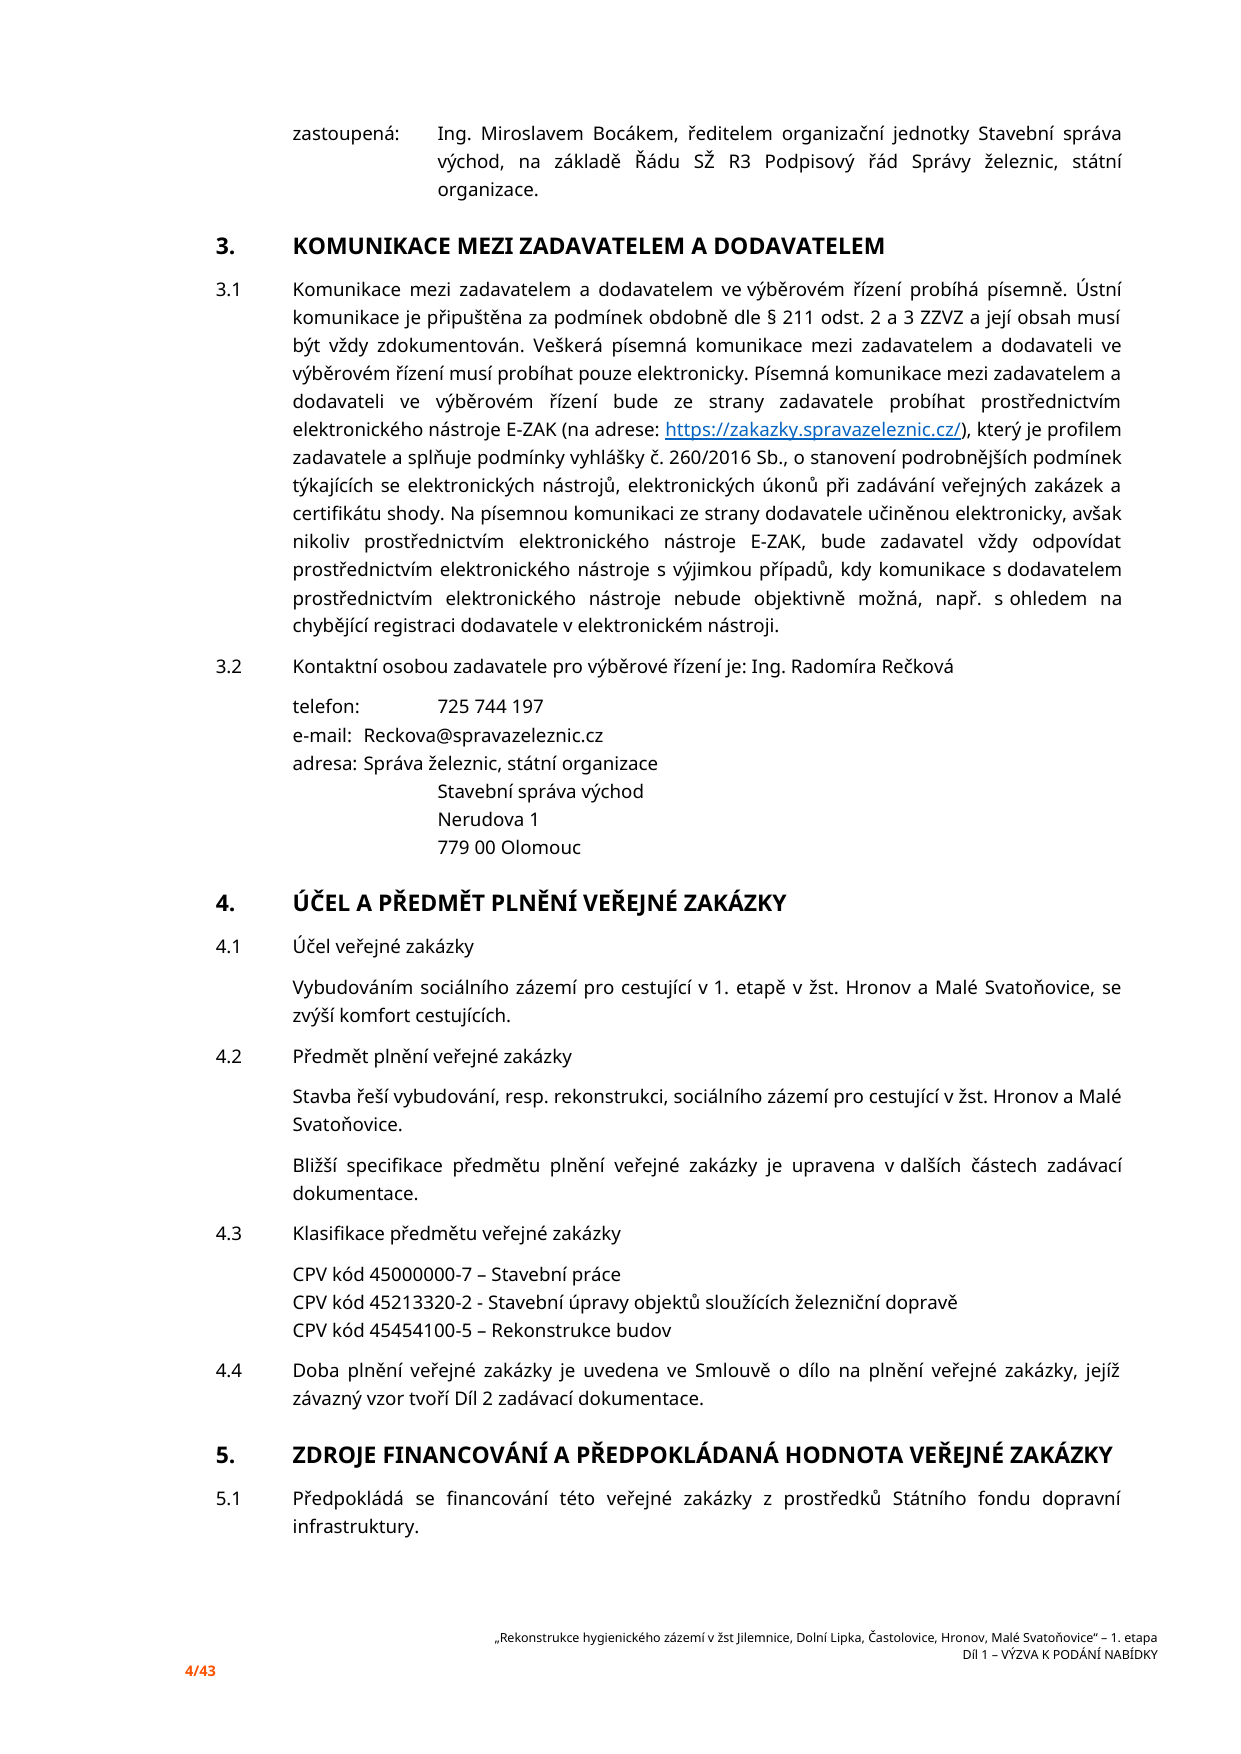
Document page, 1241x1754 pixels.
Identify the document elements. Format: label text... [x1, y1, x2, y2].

text Doba plnění veřejné zakázky je uvedena ve Smlouvě o dílo na plnění veřejné zakázky, jejíž závazný vzor tvoří Díl 2 zadávací dokumentace. [216, 1358, 1122, 1411]
text ZDROJE FINANCOVÁNÍ A PŘEDPOKLÁDANÁ HODNOTA VEŘEJNÉ ZAKÁZKY [216, 1439, 1122, 1470]
text Nerudova 1 [366, 806, 1122, 831]
text adresa: Správa železnic, státní organizace [292, 750, 1122, 775]
text e-mail: Reckova@spravazeleznic.cz [292, 722, 1122, 747]
text Bližší specifikace předmětu plnění veřejné zakázky je upravena v dalších částech zadávací dokumentace. [292, 1152, 1122, 1206]
text Stavební správa východ [366, 778, 1122, 803]
text Vybudováním sociálního zázemí pro cestující v 1. etapě v žst. Hronov a Malé Svatoňovice, se zvýší komfort cestujících. [292, 974, 1122, 1028]
text ÚČEL A PŘEDMĚT PLNĚNÍ VEŘEJNÉ ZAKÁZKY [216, 887, 1122, 918]
text Klasifikace předmětu veřejné zakázky [216, 1221, 1122, 1246]
text zastoupená: Ing. Miroslavem Bocákem, ředitelem organizační jednotky Stavební správa východ, na základě Řádu SŽ R3 Podpisový řád Správy železnic, státní organizace. [292, 121, 1122, 202]
text KOMUNIKACE MEZI ZADAVATELEM a DODAVATELEM [216, 230, 1122, 261]
text telefon: 725 744 197 [292, 694, 1122, 719]
text Účel veřejné zakázky [216, 934, 1122, 959]
text 779 00 Olomouc [366, 834, 1122, 859]
text Stavba řeší vybudování, resp. rekonstrukci, sociálního zázemí pro cestující v žst. Hronov a Malé Svatoňovice. [292, 1083, 1122, 1137]
text Komunikace mezi zadavatelem a dodavatelem ve výběrovém řízení probíhá písemně. Ústní komunikace je připuštěna za podmínek obdobně dle § 211 odst. 2 a 3 ZZVZ a její obsah musí být vždy zdokumentován. Veškerá písemná komunikace mezi zadavatelem a dodavateli ve výběrovém řízení musí probíhat pouze elektronicky. Písemná komunikace mezi zadavatelem a dodavateli ve výběrovém řízení bude ze strany zadavatele probíhat prostřednictvím elektronického nástroje E-ZAK (na adrese: https://zakazky.spravazeleznic.cz/), který je profilem zadavatele a splňuje podmínky vyhlášky č. 260/2016 Sb., o stanovení podrobnějších podmínek týkajících se elektronických nástrojů, elektronických úkonů při zadávání veřejných zakázek a certifikátu shody. Na písemnou komunikaci ze strany dodavatele učiněnou elektronicky, avšak nikoliv prostřednictvím elektronického nástroje E-ZAK, bude zadavatel vždy odpovídat prostřednictvím elektronického nástroje s výjimkou případů, kdy komunikace s dodavatelem prostřednictvím elektronického nástroje nebude objektivně možná, např. s ohledem na chybějící registraci dodavatele v elektronickém nástroji. [216, 277, 1122, 638]
text Kontaktní osobou zadavatele pro výběrové řízení je: Ing. Radomíra Rečková [216, 653, 1122, 679]
text CPV kód 45000000-7 – Stavební práce [292, 1261, 1122, 1287]
text Předpokládá se financování této veřejné zakázky z prostředků Státního fondu dopravní infrastruktury. [216, 1486, 1122, 1539]
text CPV kód 45213320-2 - Stavební úpravy objektů sloužících železniční dopravě [292, 1289, 1122, 1314]
text CPV kód 45454100-5 – Rekonstrukce budov [292, 1317, 1122, 1343]
text Předmět plnění veřejné zakázky [216, 1043, 1122, 1068]
